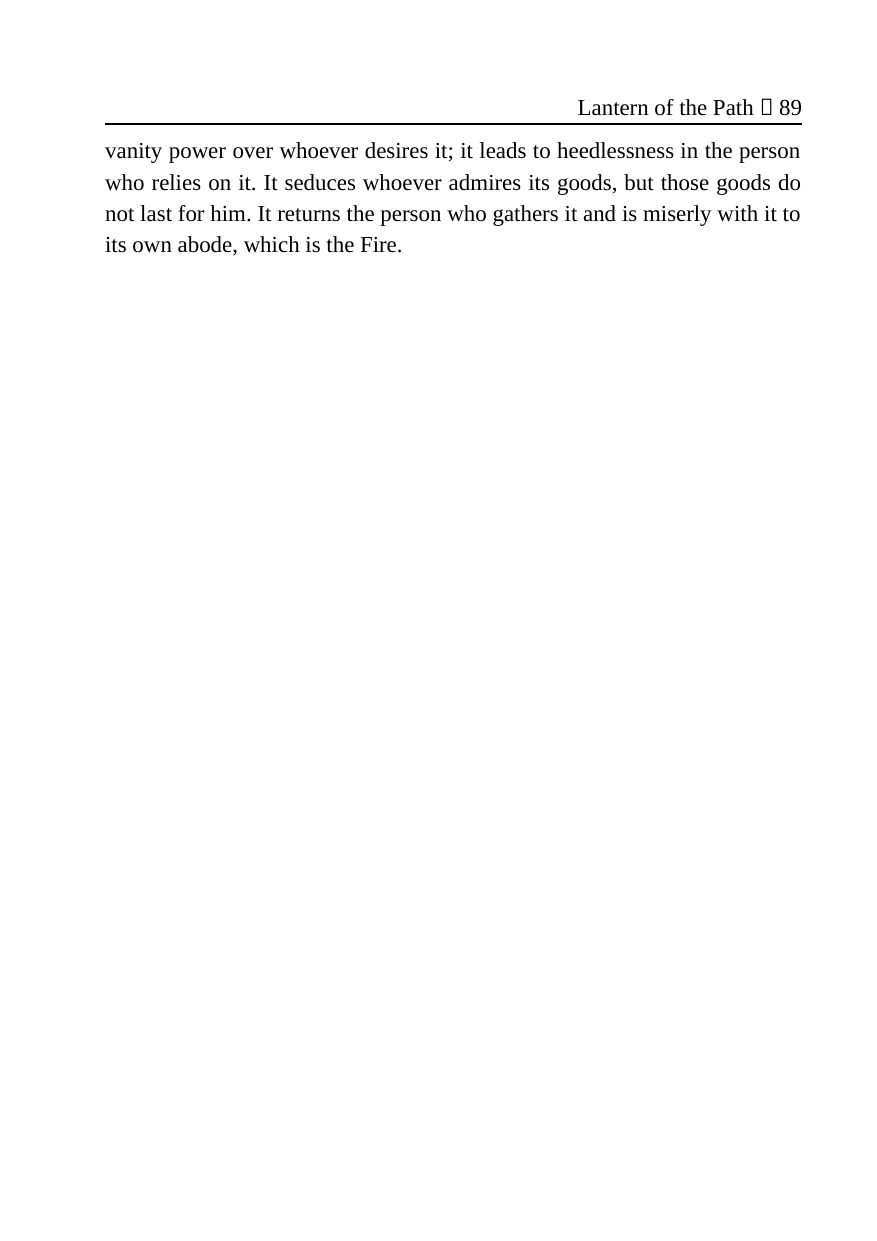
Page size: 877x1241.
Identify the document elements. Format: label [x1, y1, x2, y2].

text [105, 134, 802, 259]
